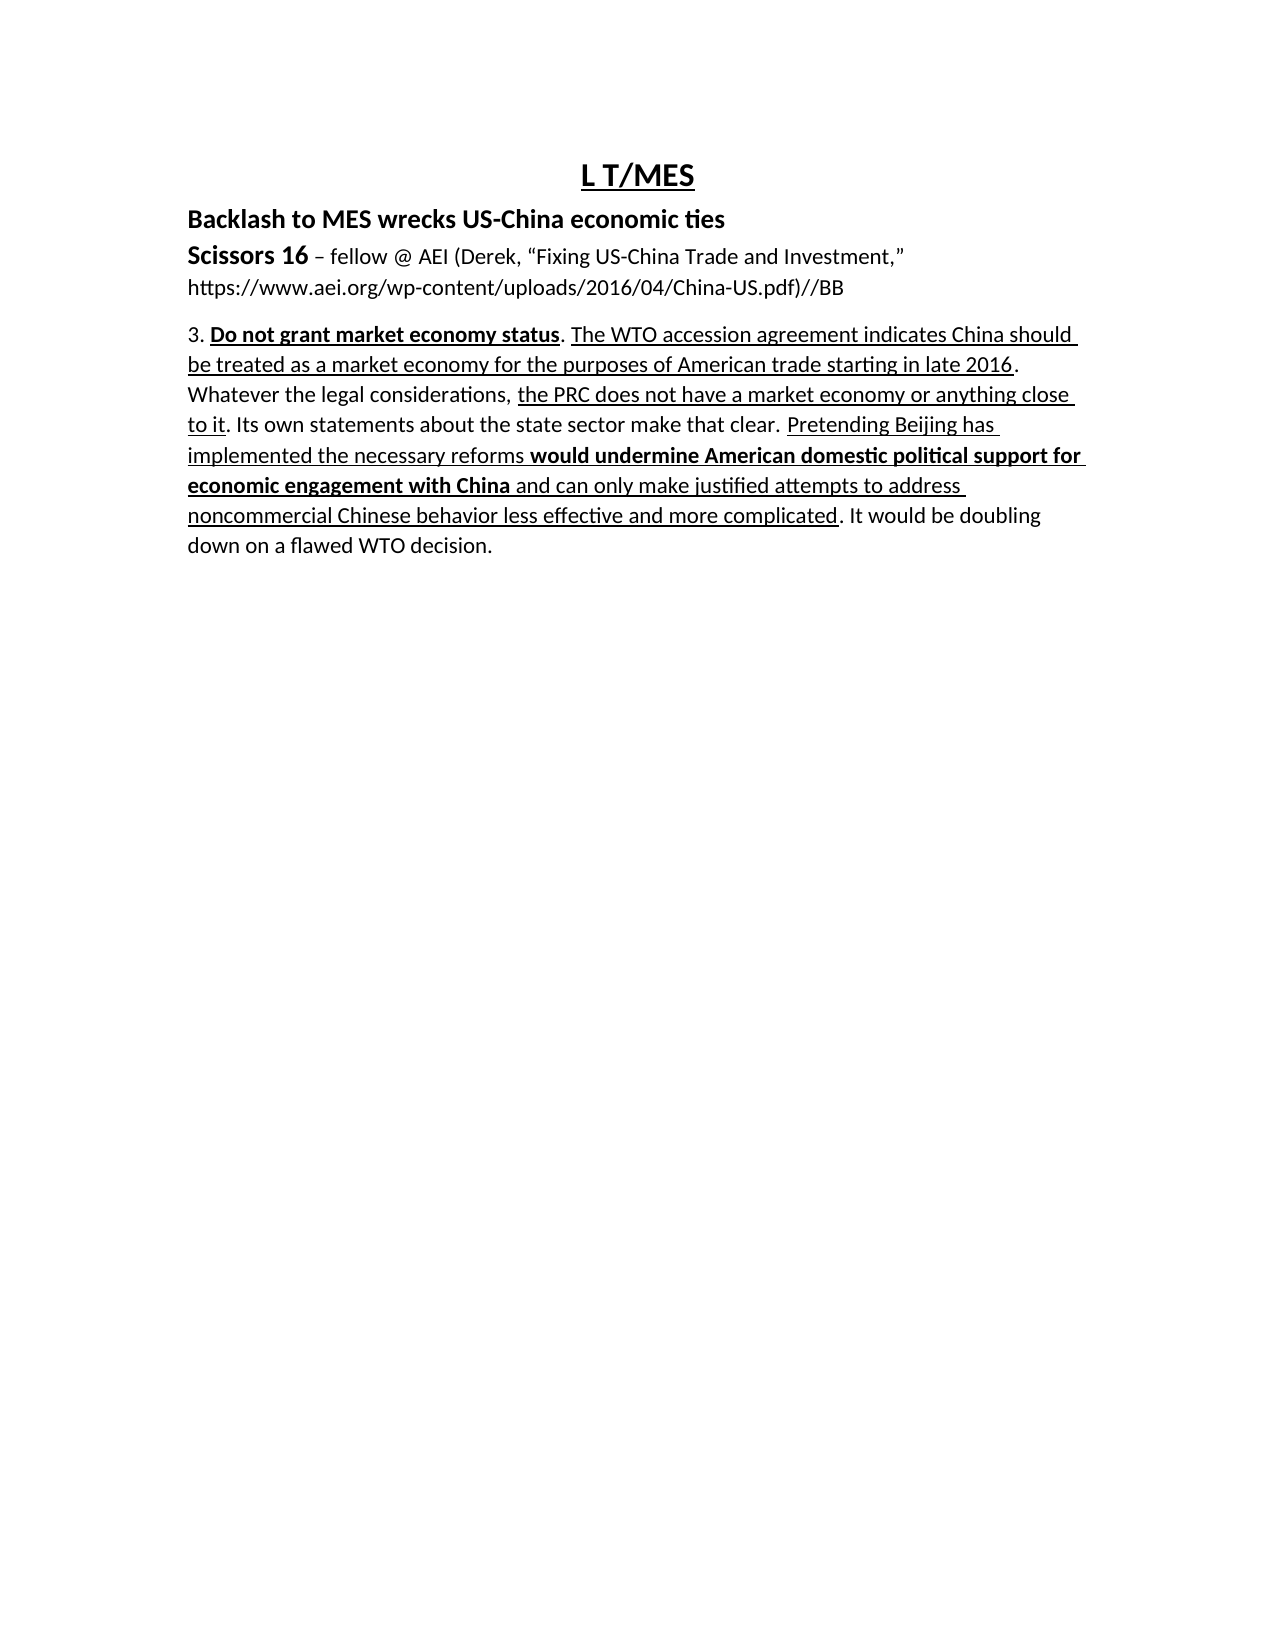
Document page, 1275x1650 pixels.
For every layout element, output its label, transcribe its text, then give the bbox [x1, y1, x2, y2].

text 3. Do not grant market economy status. The WTO accession agreement indicates China should be treated as a market economy for the purposes of American trade starting in late 2016. Whatever the legal considerations, the PRC does not have a market economy or anything close to it. Its own statements about the state sector make that clear. Pretending Beijing has implemented the necessary reforms would undermine American domestic political support for economic engagement with China and can only make justified attempts to address noncommercial Chinese behavior less effective and more complicated. It would be doubling down on a flawed WTO decision. [187, 320, 1087, 559]
subtitle Backlash to MES wrecks US-China economic ties [187, 202, 1087, 235]
text Scissors 16 – fellow @ AEI (Derek, “Fixing US-China Trade and Investment,” https://www.aei.org/wp-content/uploads/2016/04/China-US.pdf)//BB [187, 238, 1087, 301]
subtitle L T/MES [187, 154, 1087, 195]
